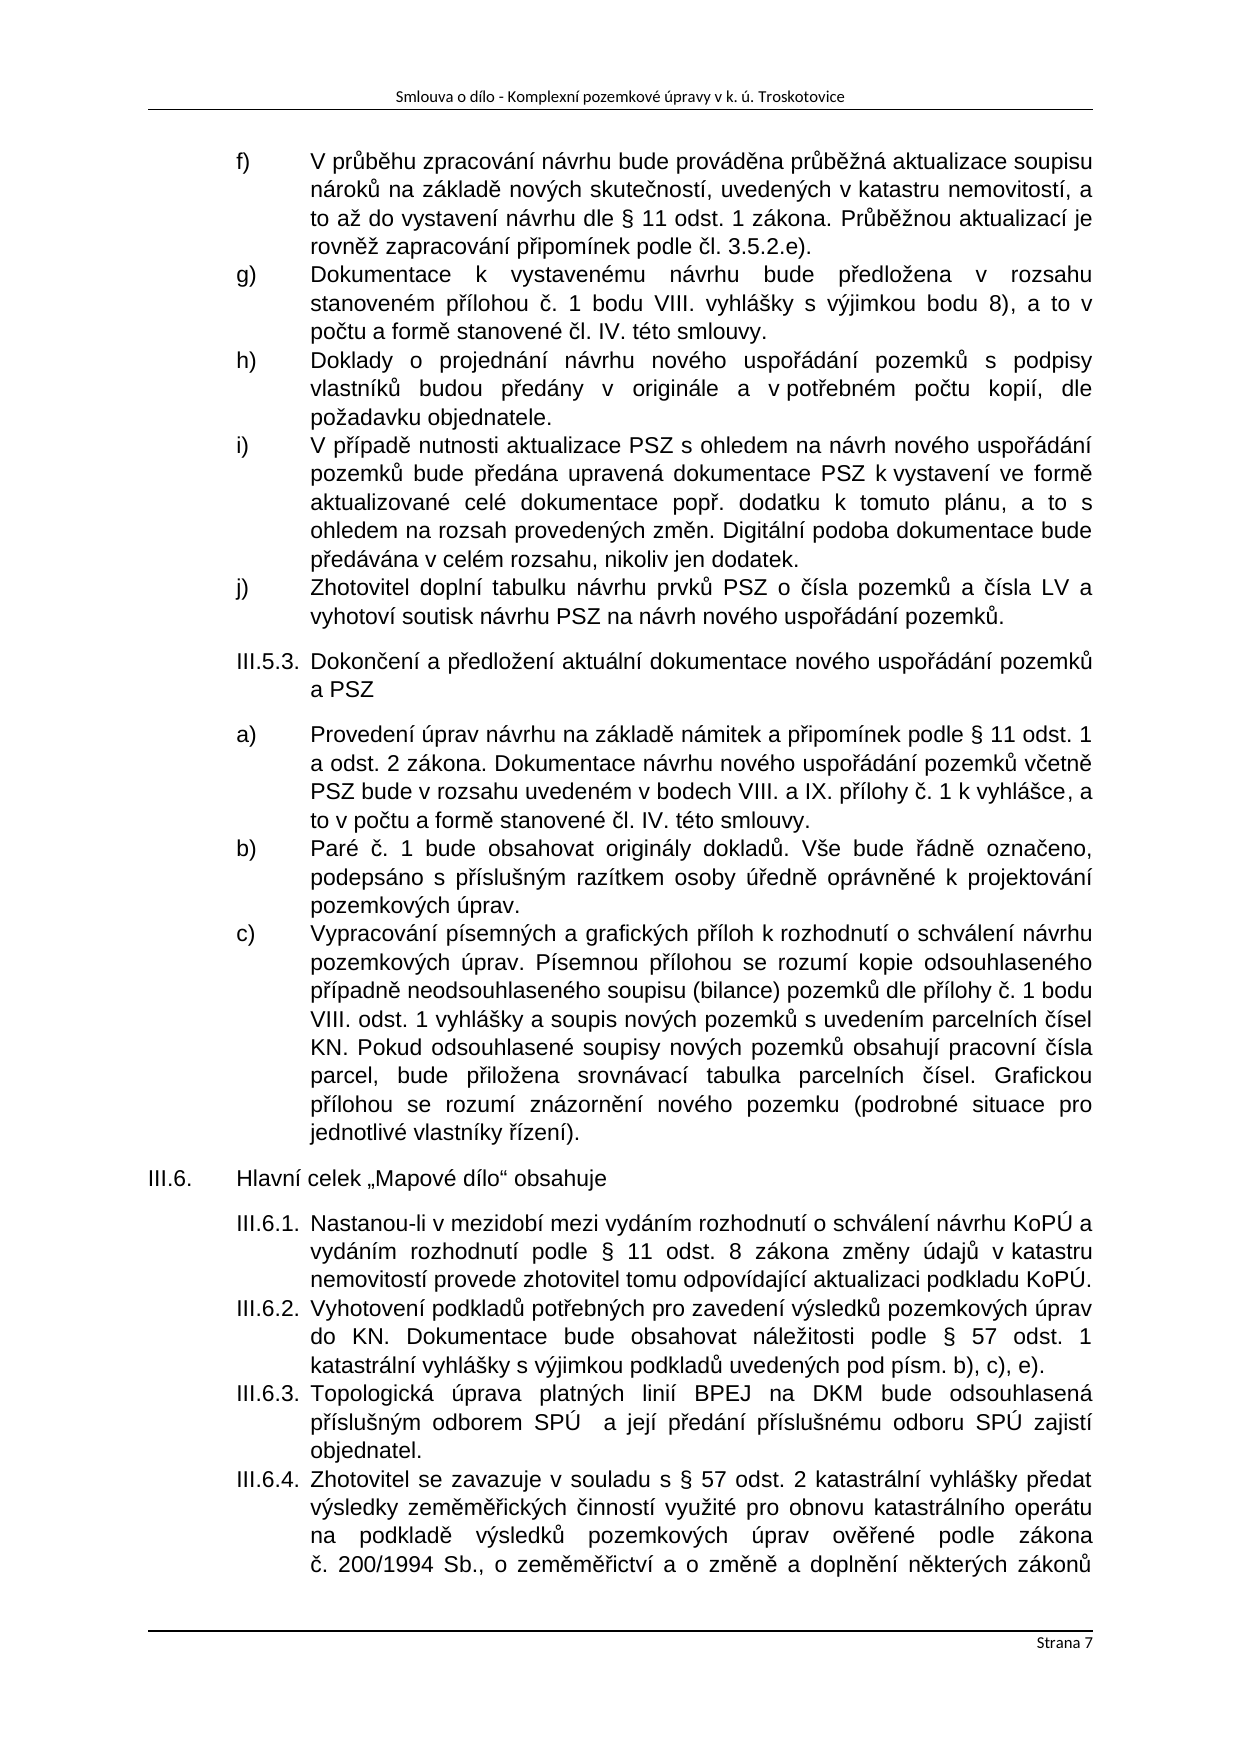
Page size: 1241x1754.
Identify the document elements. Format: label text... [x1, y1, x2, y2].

text Vypracování písemných a grafických příloh k rozhodnutí o schválení návrhu pozemkových úprav. Písemnou přílohou se rozumí kopie odsouhlaseného případně neodsouhlaseného soupisu (bilance) pozemků dle přílohy č. 1 bodu VIII. odst. 1 vyhlášky a soupis nových pozemků s uvedením parcelních čísel KN. Pokud odsouhlasené soupisy nových pozemků obsahují pracovní čísla parcel, bude přiložena srovnávací tabulka parcelních čísel. Grafickou přílohou se rozumí znázornění nového pozemku (podrobné situace pro jednotlivé vlastníky řízení). [236, 920, 1093, 1146]
text Zhotovitel doplní tabulku návrhu prvků PSZ o čísla pozemků a čísla LV a vyhotoví soutisk návrhu PSZ na návrh nového uspořádání pozemků. [236, 574, 1093, 629]
text Vyhotovení podkladů potřebných pro zavedení výsledků pozemkových úprav do KN. Dokumentace bude obsahovat náležitosti podle § 57 odst. 1 katastrální vyhlášky s výjimkou podkladů uvedených pod písm. b), c), e). [236, 1295, 1093, 1378]
text Nastanou-li v mezidobí mezi vydáním rozhodnutí o schválení návrhu KoPÚ a vydáním rozhodnutí podle § 11 odst. 8 zákona změny údajů v katastru nemovitostí provede zhotovitel tomu odpovídající aktualizaci podkladu KoPÚ. [236, 1209, 1093, 1293]
text Doklady o projednání návrhu nového uspořádání pozemků s podpisy vlastníků budou předány v originále a v potřebném počtu kopií, dle požadavku objednatele. [236, 347, 1093, 430]
text Provedení úprav návrhu na základě námitek a připomínek podle § 11 odst. 1 a odst. 2 zákona. Dokumentace návrhu nového uspořádání pozemků včetně PSZ bude v rozsahu uvedeném v bodech VIII. a IX. přílohy č. 1 k vyhlášce, a to v počtu a formě stanovené čl. IV. této smlouvy. [236, 721, 1093, 833]
text Dokončení a předložení aktuální dokumentace nového uspořádání pozemků a PSZ [236, 648, 1093, 702]
text Topologická úprava platných linií BPEJ na DKM bude odsouhlasená příslušným odborem SPÚ a její předání příslušnému odboru SPÚ zajistí objednatel. [236, 1380, 1093, 1463]
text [236, 1466, 1093, 1577]
text V průběhu zpracování návrhu bude prováděna průběžná aktualizace soupisu nároků na základě nových skutečností, uvedených v katastru nemovitostí, a to až do vystavení návrhu dle § 11 odst. 1 zákona. Průběžnou aktualizací je rovněž zapracování připomínek podle čl. 3.5.2.e). [236, 148, 1093, 259]
text Paré č. 1 bude obsahovat originály dokladů. Vše bude řádně označeno, podepsáno s příslušným razítkem osoby úředně oprávněné k projektování pozemkových úprav. [236, 835, 1093, 918]
list Hlavní celek „Mapové dílo“ obsahuje [148, 1164, 1093, 1191]
text Dokumentace k vystavenému návrhu bude předložena v rozsahu stanoveném přílohou č. 1 bodu VIII. vyhlášky s výjimkou bodu 8), a to v počtu a formě stanovené čl. IV. této smlouvy. [236, 261, 1093, 344]
text V případě nutnosti aktualizace PSZ s ohledem na návrh nového uspořádání pozemků bude předána upravená dokumentace PSZ k vystavení ve formě aktualizované celé dokumentace popř. dodatku k tomuto plánu, a to s ohledem na rozsah provedených změn. Digitální podoba dokumentace bude předávána v celém rozsahu, nikoliv jen dodatek. [236, 432, 1093, 572]
